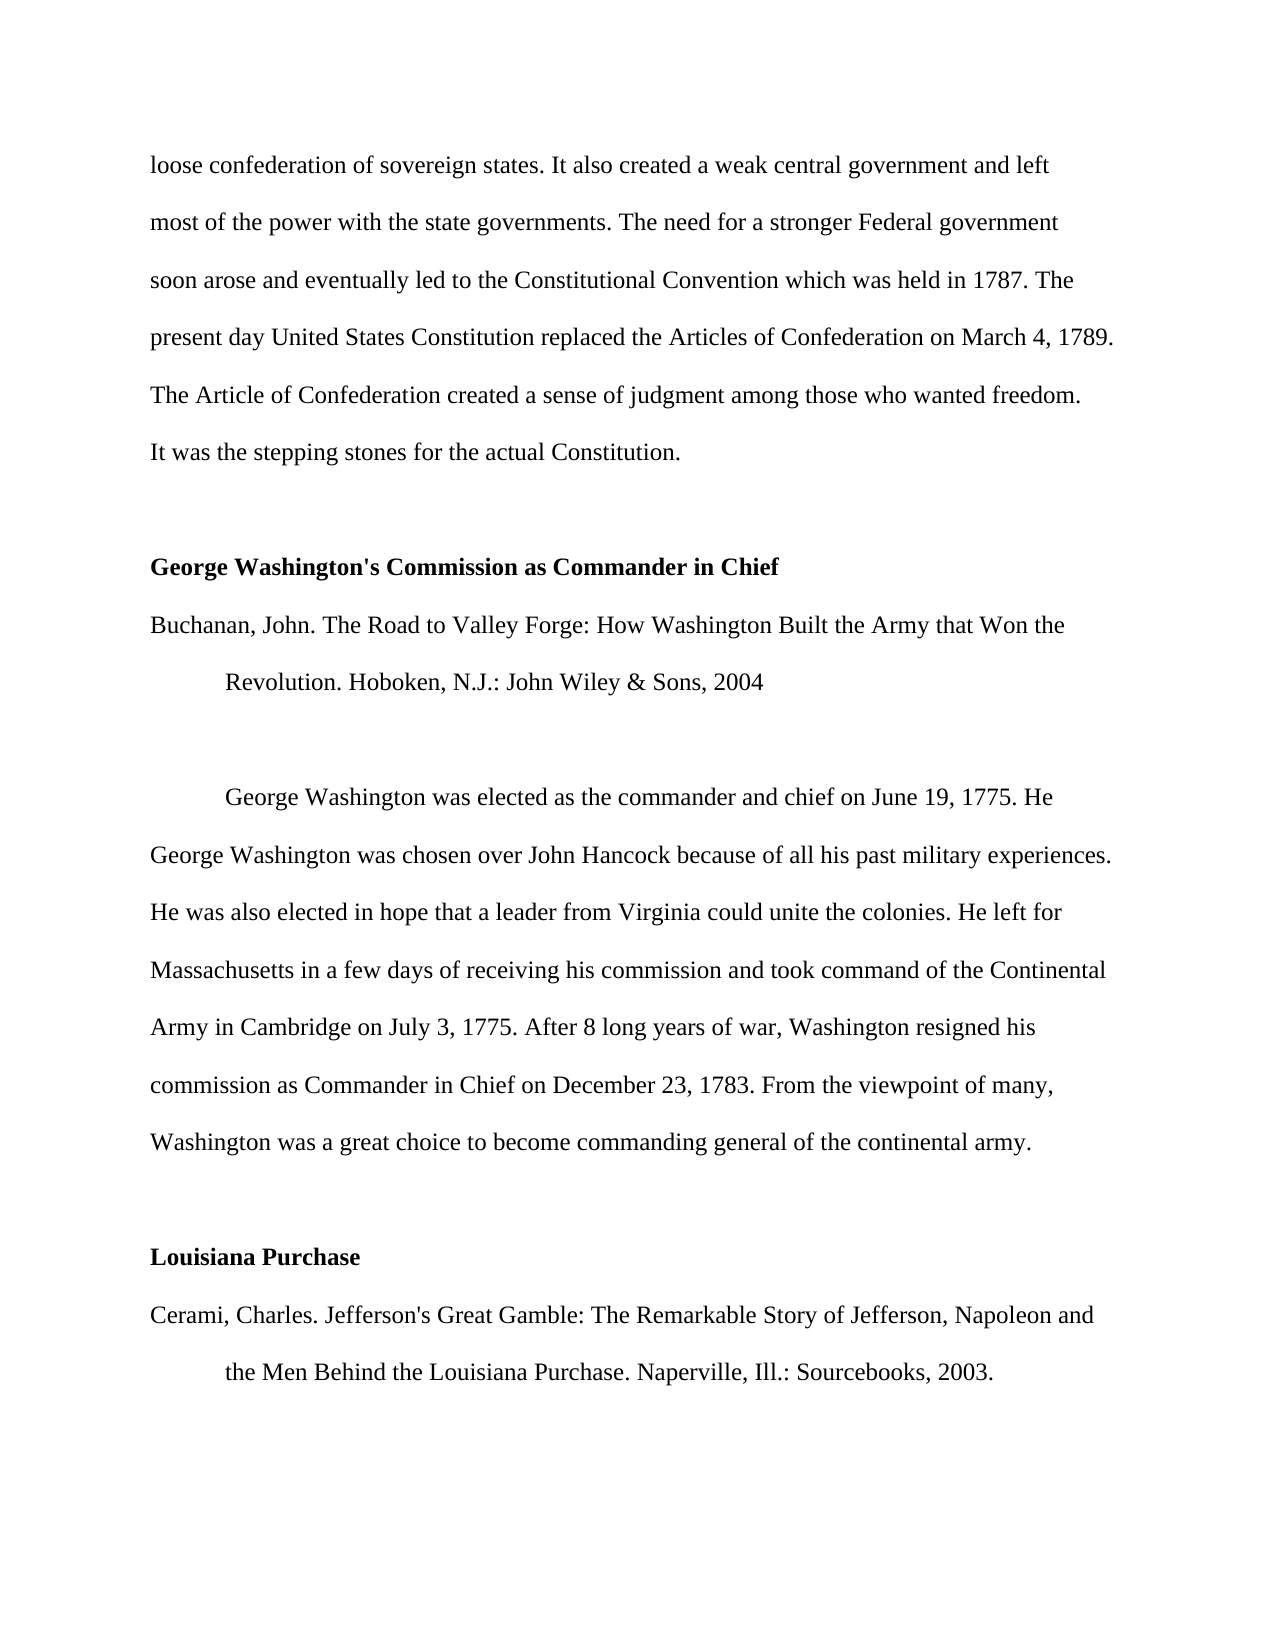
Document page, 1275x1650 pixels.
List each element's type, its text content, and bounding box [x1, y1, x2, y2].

text Revolution. Hoboken, N.J.: John Wiley & Sons, 2004 [150, 667, 1125, 696]
text Cerami, Charles. Jefferson's Great Gamble: The Remarkable Story of Jefferson, Napoleon and [150, 1300, 1125, 1329]
text loose confederation of sovereign states. It also created a weak central government and left [150, 150, 1125, 179]
text Louisiana Purchase [150, 1242, 1125, 1271]
text present day United States Constitution replaced the Articles of Confederation on March 4, 1789. [150, 322, 1125, 351]
text George Washington was elected as the commander and chief on June 19, 1775. He [150, 782, 1125, 811]
text most of the power with the state governments. The need for a stronger Federal government [150, 207, 1125, 236]
text the Men Behind the Louisiana Purchase. Naperville, Ill.: Sourcebooks, 2003. [150, 1357, 1125, 1386]
text George Washington's Commission as Commander in Chief [150, 552, 1125, 581]
text It was the stepping stones for the actual Constitution. [150, 437, 1125, 466]
text George Washington was chosen over John Hancock because of all his past military experiences. He was also elected in hope that a leader from Virginia could unite the colonies. He left for Massachusetts in a few days of receiving his commission and took command of the Continental Army in Cambridge on July 3, 1775. After 8 long years of war, Washington resigned his commission as Commander in Chief on December 23, 1783. From the viewpoint of many, Washington was a great choice to become commanding general of the continental army. [150, 840, 1125, 1156]
text soon arose and eventually led to the Constitutional Convention which was held in 1787. The [150, 265, 1125, 294]
text The Article of Confederation created a sense of judgment among those who wanted freedom. [150, 380, 1125, 409]
text Buchanan, John. The Road to Valley Forge: How Washington Built the Army that Won the [150, 610, 1125, 639]
